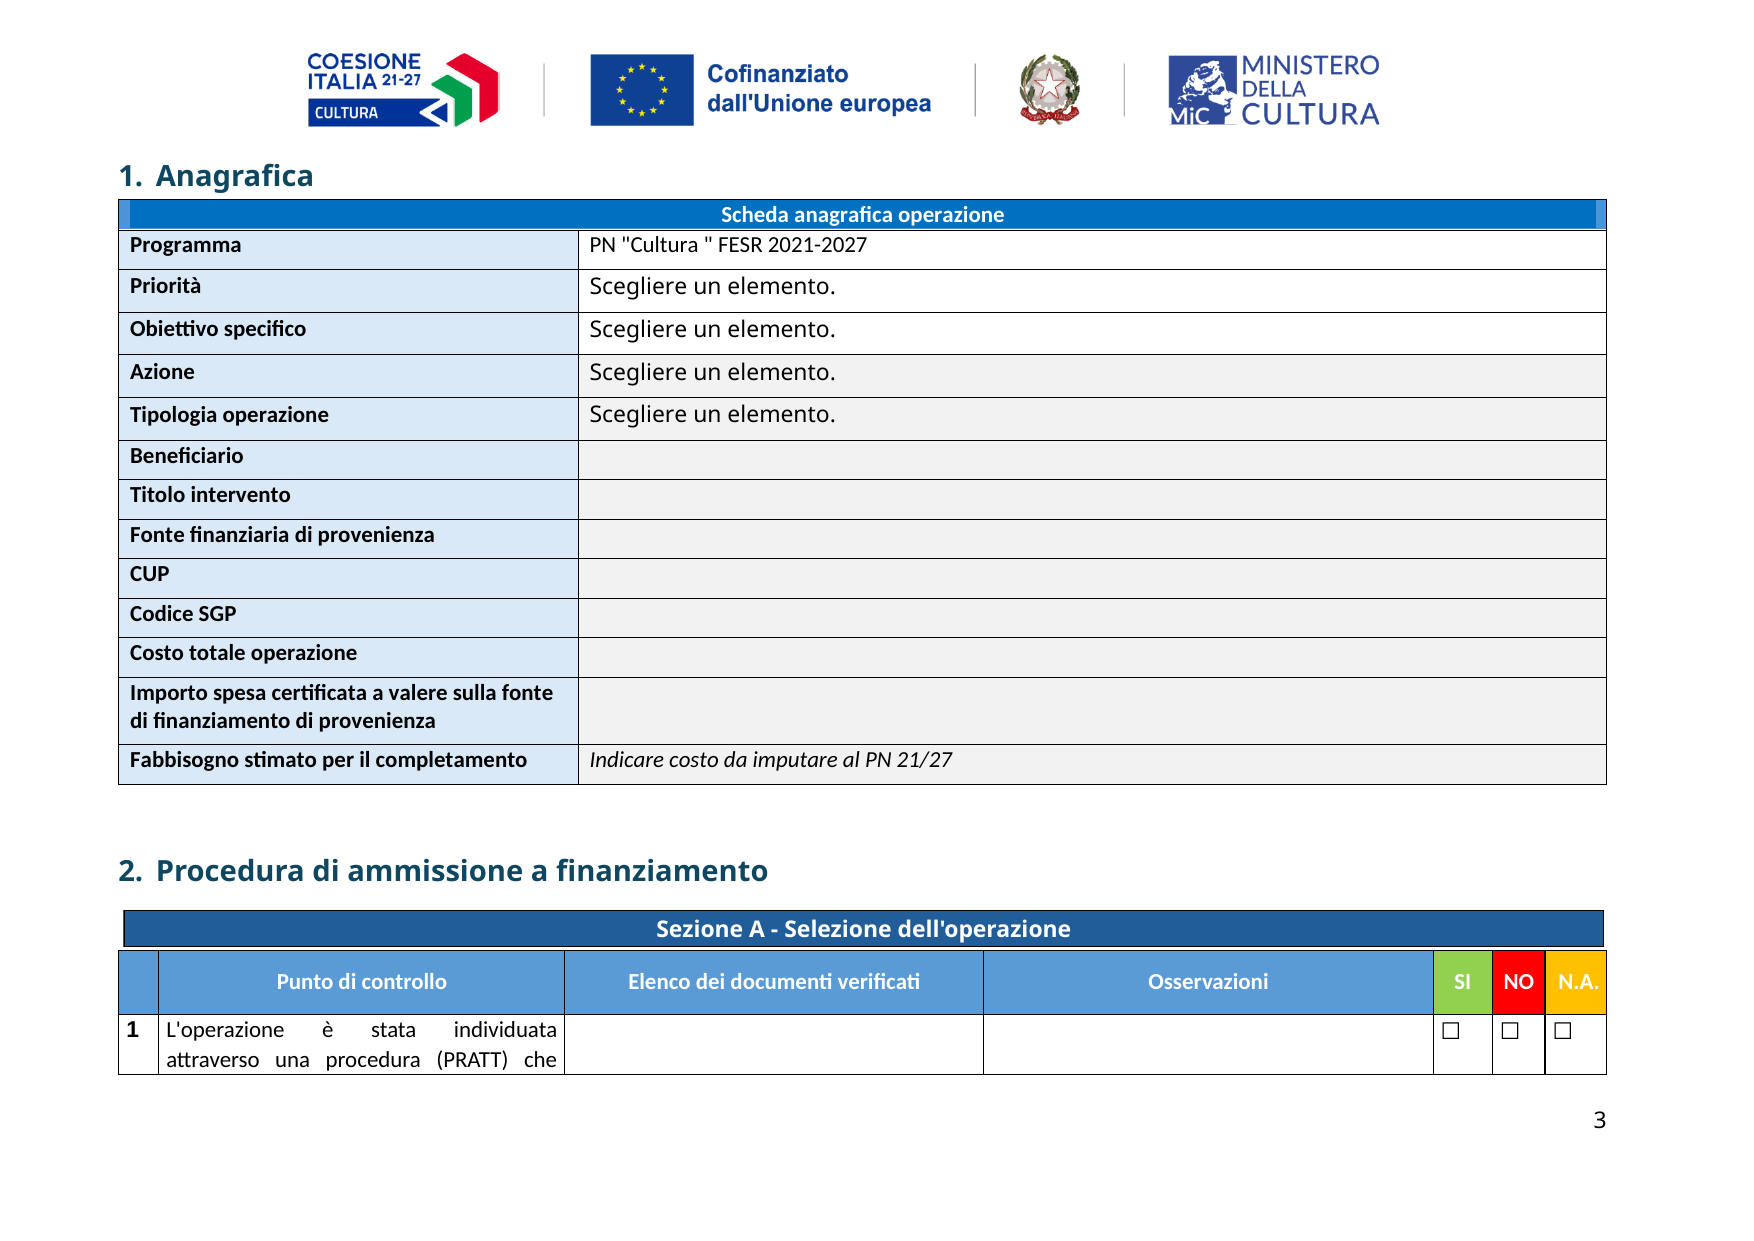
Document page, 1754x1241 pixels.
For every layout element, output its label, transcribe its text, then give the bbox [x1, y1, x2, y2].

table_cell [579, 599, 1606, 637]
table_header Elenco dei documenti verificati [565, 951, 983, 1014]
table_cell Tipologia operazione [119, 398, 578, 440]
table_cell Programma [119, 231, 578, 269]
table_cell Azione [119, 355, 578, 397]
table_cell Fonte finanziaria di provenienza [119, 520, 578, 558]
table_cell Importo spesa certificata a valere sulla fonte di finanziamento di provenienza [119, 678, 578, 744]
table_cell [565, 1015, 983, 1073]
table_cell [1546, 1015, 1606, 1073]
table_cell [579, 638, 1606, 677]
table_header NO [1493, 951, 1544, 1014]
table_cell Beneficiario [119, 441, 578, 479]
table_cell [579, 559, 1606, 598]
table_cell [984, 1015, 1433, 1073]
table_cell Costo totale operazione [119, 638, 578, 677]
table_cell Titolo intervento [119, 480, 578, 519]
table_cell Indicare costo da imputare al PN 21/27 [579, 745, 1606, 784]
subtitle Sezione A - Selezione dell'operazione [125, 911, 1603, 946]
table_cell PN "Cultura " FESR 2021-2027 [579, 231, 1606, 269]
table_cell CUP [119, 559, 578, 598]
table_header Punto di controllo [159, 951, 564, 1014]
table_cell [579, 441, 1606, 479]
table_cell [119, 1015, 158, 1073]
table_cell [579, 678, 1606, 744]
table_cell [1434, 1015, 1492, 1073]
table_cell Priorità [119, 270, 578, 312]
table_header [119, 951, 158, 1014]
table_header Osservazioni [984, 951, 1433, 1014]
subtitle Procedura di ammissione a finanziamento [118, 850, 1606, 890]
table_header N.A. [1546, 951, 1606, 1014]
table_cell [579, 520, 1606, 558]
table_cell Codice SGP [119, 599, 578, 637]
table_cell Fabbisogno stimato per il completamento [119, 745, 578, 784]
table_header Scheda anagrafica operazione [119, 200, 1606, 229]
subtitle Anagrafica [118, 156, 1606, 195]
table_cell [579, 480, 1606, 519]
table_header SI [1434, 951, 1492, 1014]
table_cell [1493, 1015, 1544, 1073]
table_cell Obiettivo specifico [119, 313, 578, 354]
picture [270, 35, 1417, 148]
